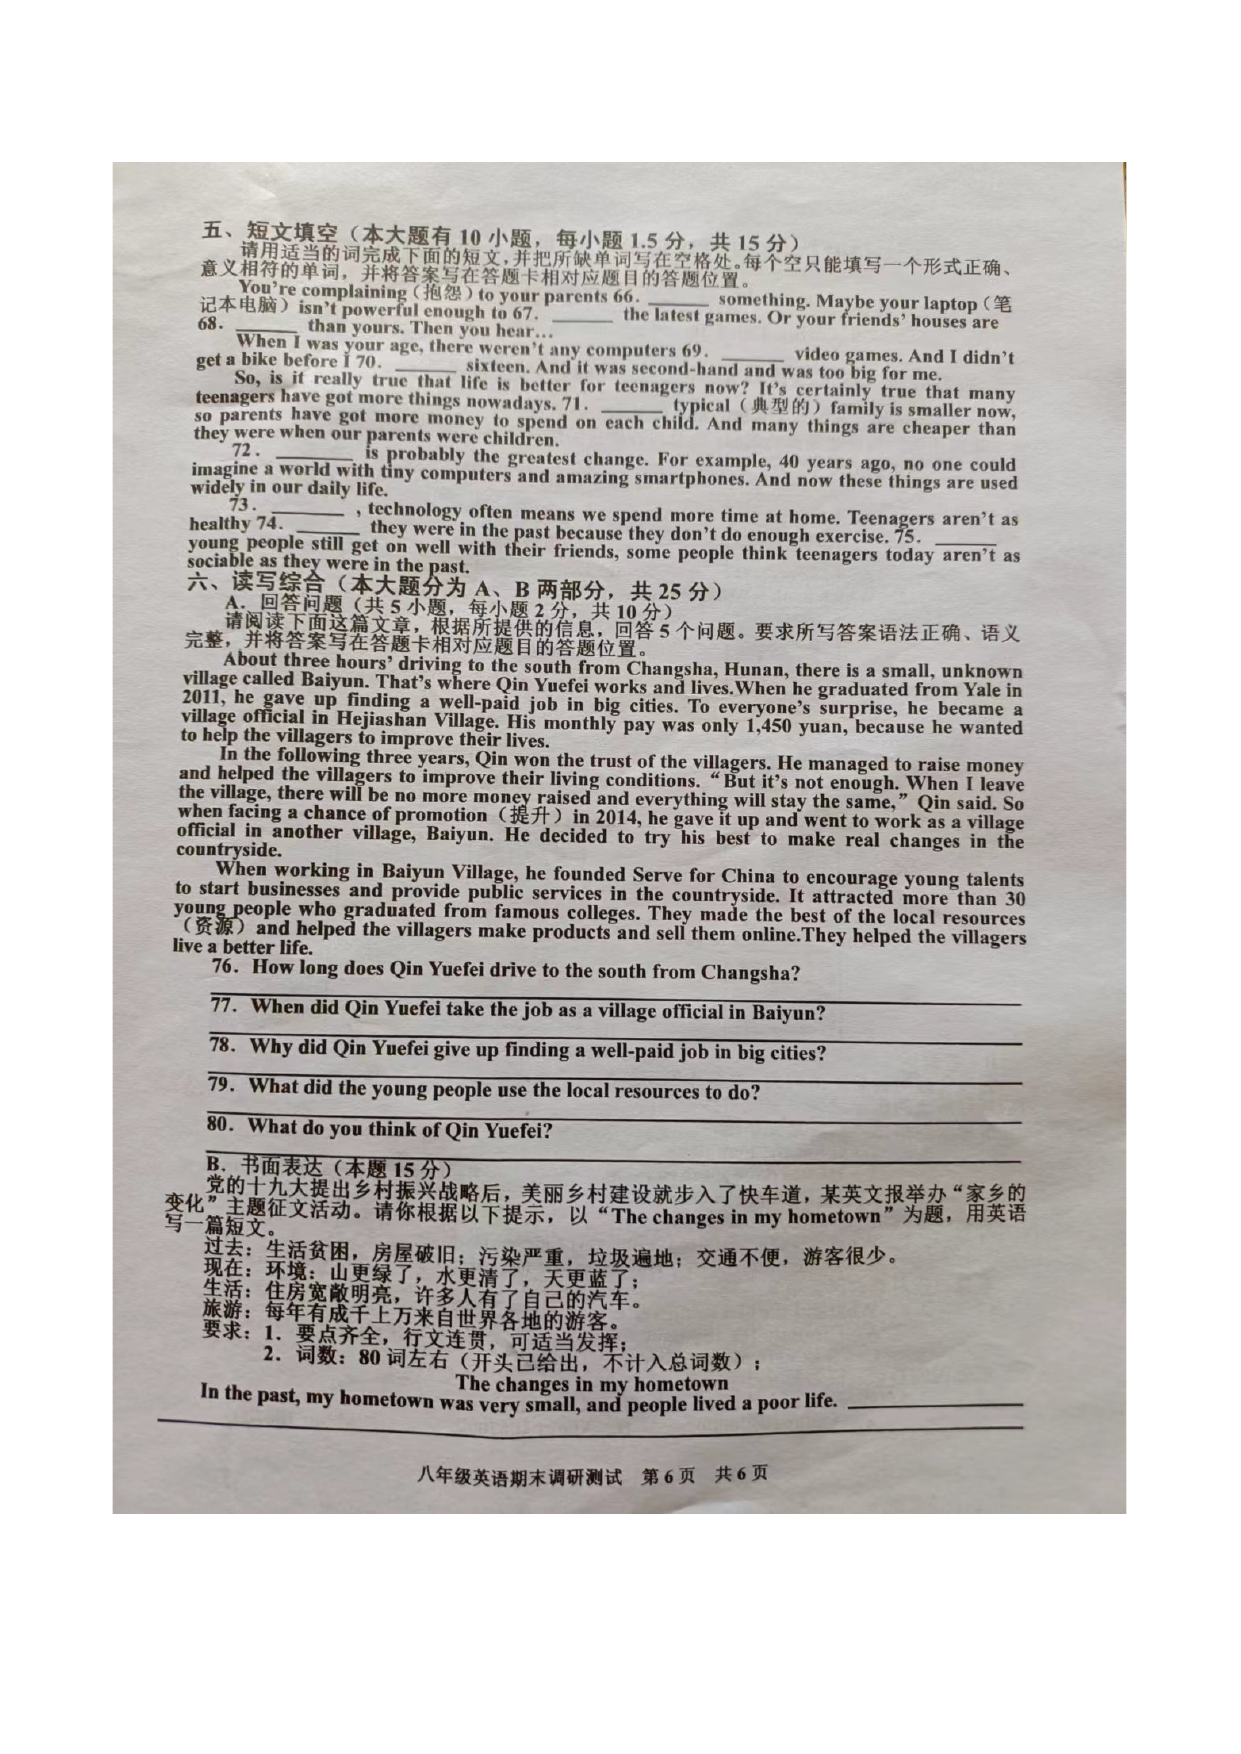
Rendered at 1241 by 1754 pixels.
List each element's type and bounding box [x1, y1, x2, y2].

picture [112, 162, 1127, 1514]
